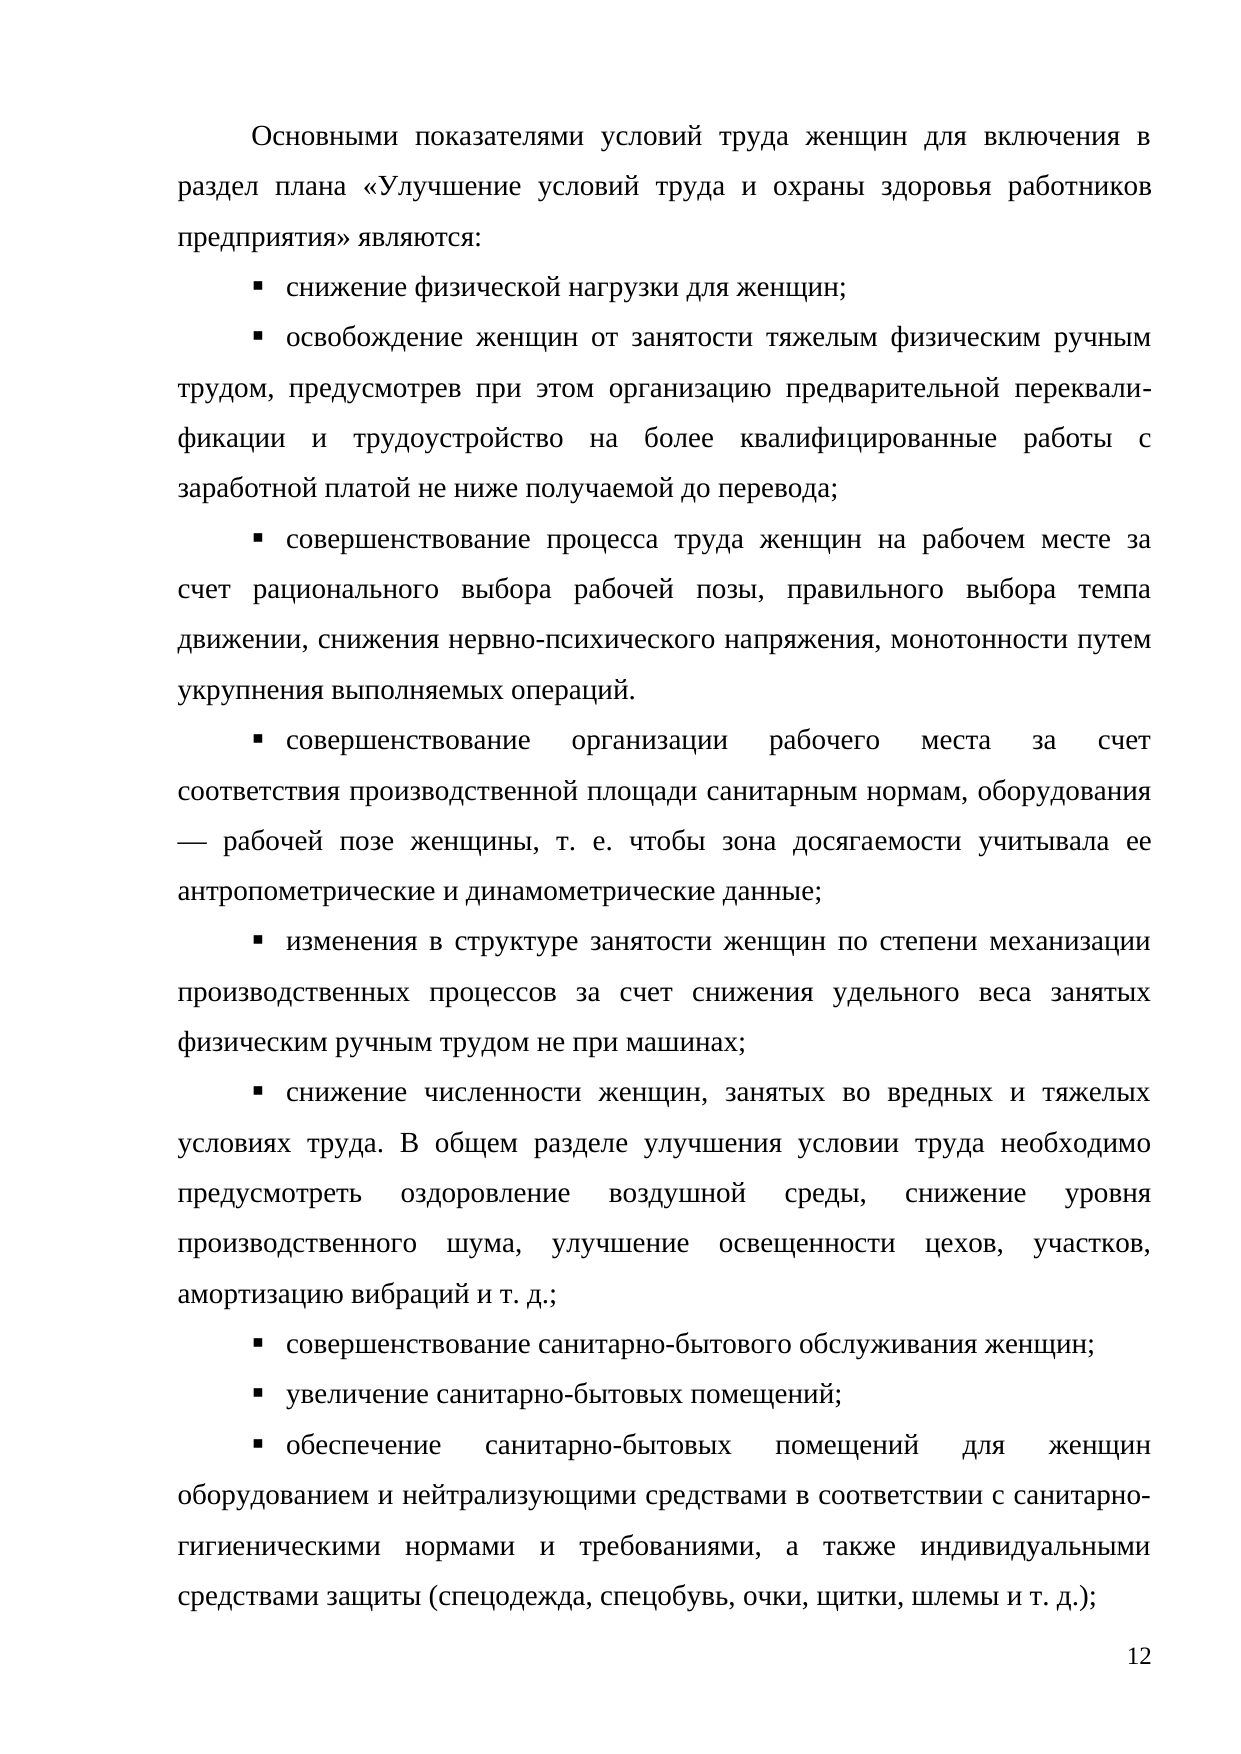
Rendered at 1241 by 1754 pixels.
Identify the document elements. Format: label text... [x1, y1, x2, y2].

list совершенствование санитарно-бытового обслуживания женщин; [177, 1326, 1152, 1360]
list увеличение санитарно-бытовых помещений; [177, 1377, 1152, 1410]
list снижение численности женщин, занятых во вредных и тяжелых условиях труда. В общем разделе улучшения условии труда необходимо предусмотреть оздоровление воздушной среды, снижение уровня производственного шума, улучшение освещенности цехов, участков, амортизацию вибраций и т. д.; [177, 1074, 1152, 1309]
list снижение физической нагрузки для женщин; [177, 269, 1152, 303]
list изменения в структуре занятости женщин по степени механизации производственных процессов за счет снижения удельного веса занятых физическим ручным трудом не при машинах; [177, 923, 1152, 1058]
list совершенствование процесса труда женщин на рабочем месте за счет рационального выбора рабочей позы, правильного выбора темпа движении, снижения нервно-психического напряжения, монотонности путем укрупнения выполняемых операций. [177, 521, 1152, 705]
list освобождение женщин от занятости тяжелым физическим ручным трудом, предусмотрев при этом организацию предварительной переквалификации и трудоустройство на более квалифицированные работы с заработной платой не ниже получаемой до перевода; [177, 319, 1152, 504]
list совершенствование организации рабочего места за счет соответствия производственной площади санитарным нормам, оборудования — рабочей позе женщины, т. е. чтобы зона досягаемости учитывала ее антропометрические и динамометрические данные; [177, 722, 1152, 907]
text Основными показателями условий труда женщин для включения в раздел плана «Улучшение условий труда и охраны здоровья работников предприятия» являются: [177, 118, 1152, 252]
list обеспечение санитарно-бытовых помещений для женщин оборудованием и нейтрализующими средствами в соответствии с санитарно-гигиеническими нормами и требованиями, а также индивидуальными средствами защиты (спецодежда, спецобувь, очки, щитки, шлемы и т. д.); [177, 1427, 1152, 1612]
